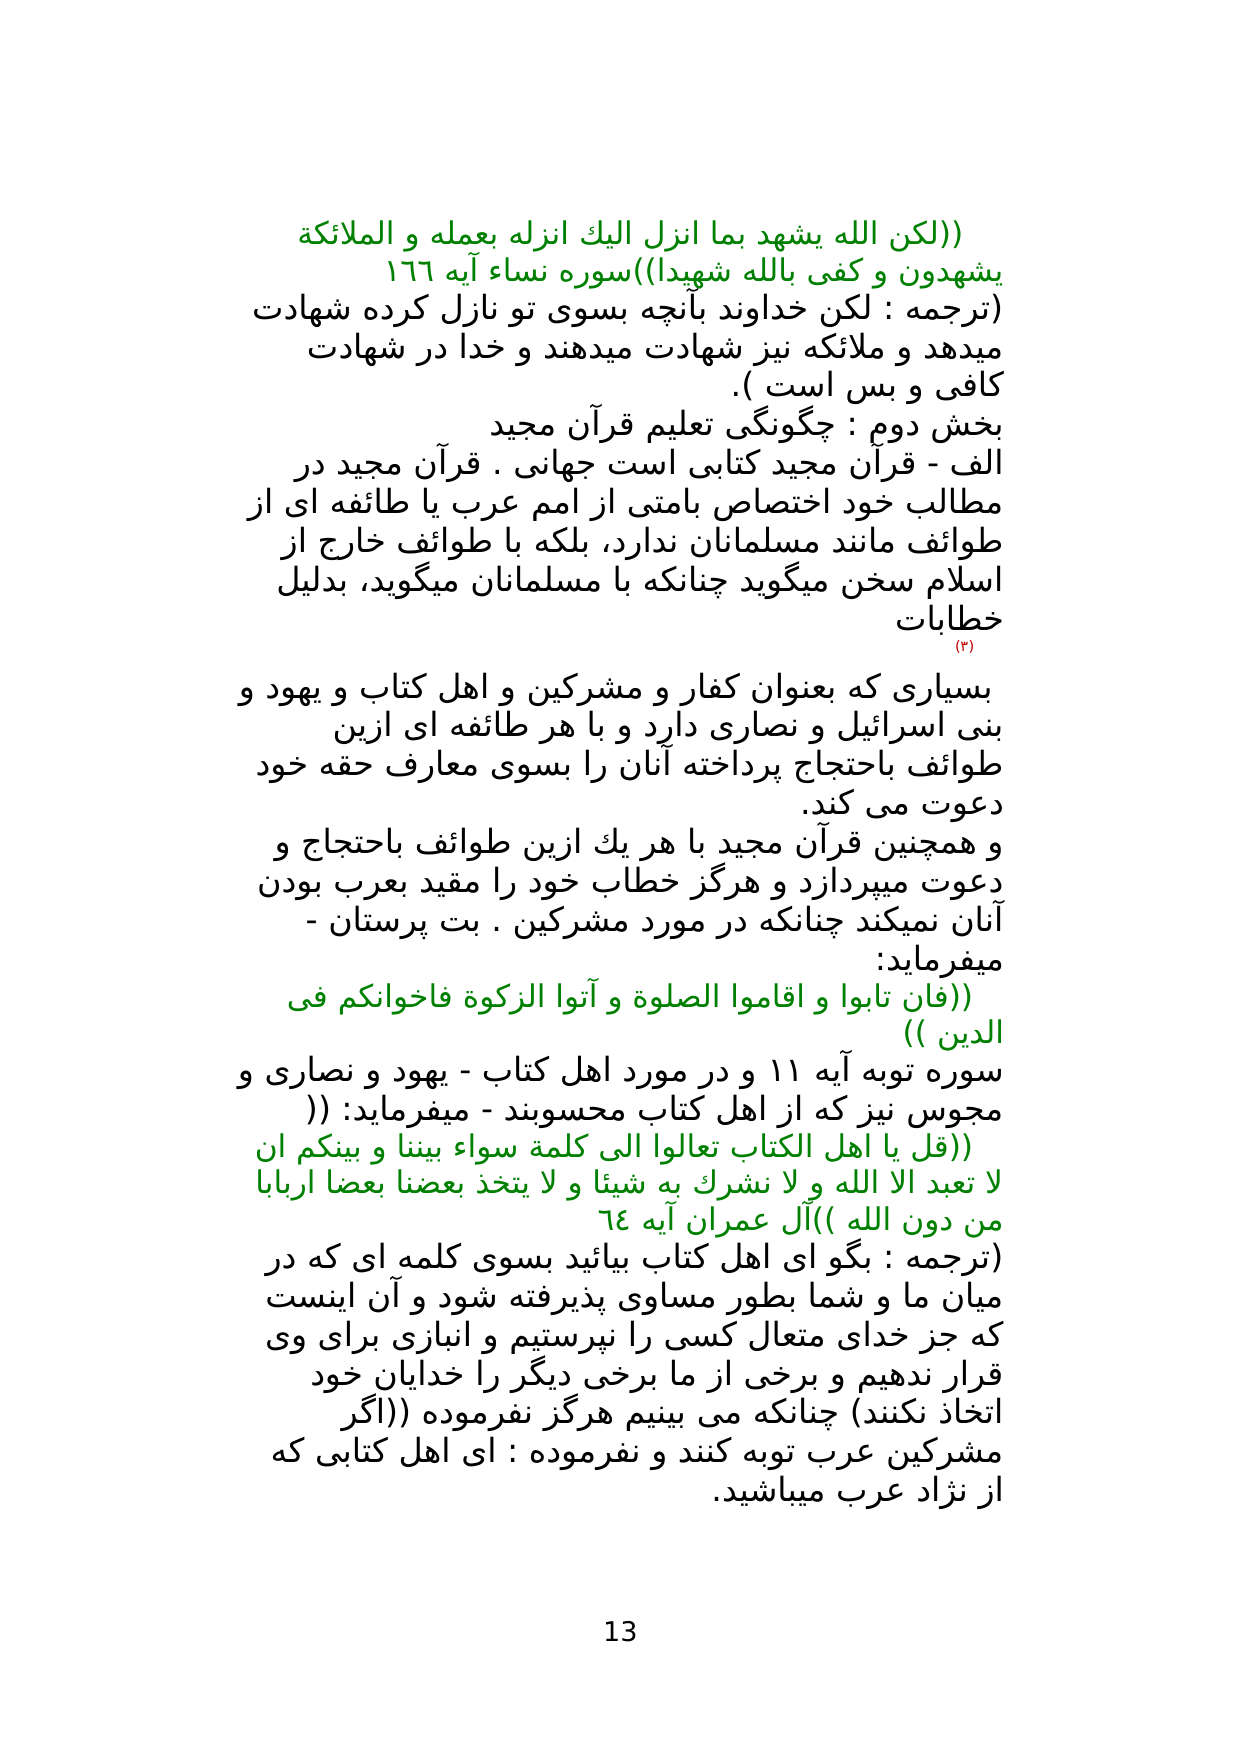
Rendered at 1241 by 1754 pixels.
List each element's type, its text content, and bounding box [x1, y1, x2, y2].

text بسيارى كه بعنوان كفار و مشركين و اهل كتاب و يهود و بنى اسرائيل و نصارى دارد و با هر طائفه اى ازين طوائف باحتجاج پرداخته آنان را بسوى معارف حقه خود دعوت مى كند. [236, 667, 1004, 822]
text سوره توبه آيه ١١ و در مورد اهل كتاب - يهود و نصارى و مجوس نيز كه از اهل كتاب محسوبند - ميفرمايد: (( [236, 1051, 1004, 1128]
text بخش دوم : چگونگى تعليم قرآن مجيد [236, 405, 1004, 444]
text ((فان تابوا و اقاموا الصلوة و آتوا الزكوة فاخوانكم فى الدين )) [236, 978, 1004, 1051]
text ((لكن الله يشهد بما انزل اليك انزله بعمله و الملائكة يشهدون و كفى بالله شهيدا))سوره نساء آيه ١٦٦ [236, 216, 1004, 288]
text و همچنين قرآن مجيد با هر يك ازين طوائف باحتجاج و دعوت ميپردازد و هرگز خطاب خود را مقيد بعرب بودن آنان نميكند چنانكه در مورد مشركين . بت پرستان - ميفرمايد: [236, 822, 1004, 978]
text (ترجمه : لكن خداوند بآنچه بسوى تو نازل كرده شهادت ميدهد و ملائكه نيز شهادت ميدهند و خدا در شهادت كافى و بس است ). [236, 288, 1004, 405]
text ((قل يا اهل الكتاب تعالوا الى كلمة سواء بيننا و بينكم ان لا تعبد الا الله و لا نشرك به شيئا و لا يتخذ بعضنا بعضا اربابا من دون الله ))آل عمران آيه ٦٤ [236, 1128, 1004, 1237]
text (ترجمه : بگو اى اهل كتاب بيائيد بسوى كلمه اى كه در ميان ما و شما بطور مساوى پذيرفته شود و آن اينست كه جز خداى متعال كسى را نپرستيم و انبازى براى وى قرار ندهيم و برخى از ما برخى ديگر را خدايان خود اتخاذ نكنند) چنانكه مى بينيم هرگز نفرموده ((اگر مشركين عرب توبه كنند و نفرموده : اى اهل كتابى كه از نژاد عرب ميباشيد. [236, 1237, 1004, 1509]
text (٣) [236, 638, 1004, 667]
text الف - قرآن مجيد كتابى است جهانى . قرآن مجيد در مطالب خود اختصاص بامتى از امم عرب يا طائفه اى از طوائف مانند مسلمانان ندارد، بلكه با طوائف خارج از اسلام سخن ميگويد چنانكه با مسلمانان ميگويد، بدليل خطابات [236, 444, 1004, 638]
